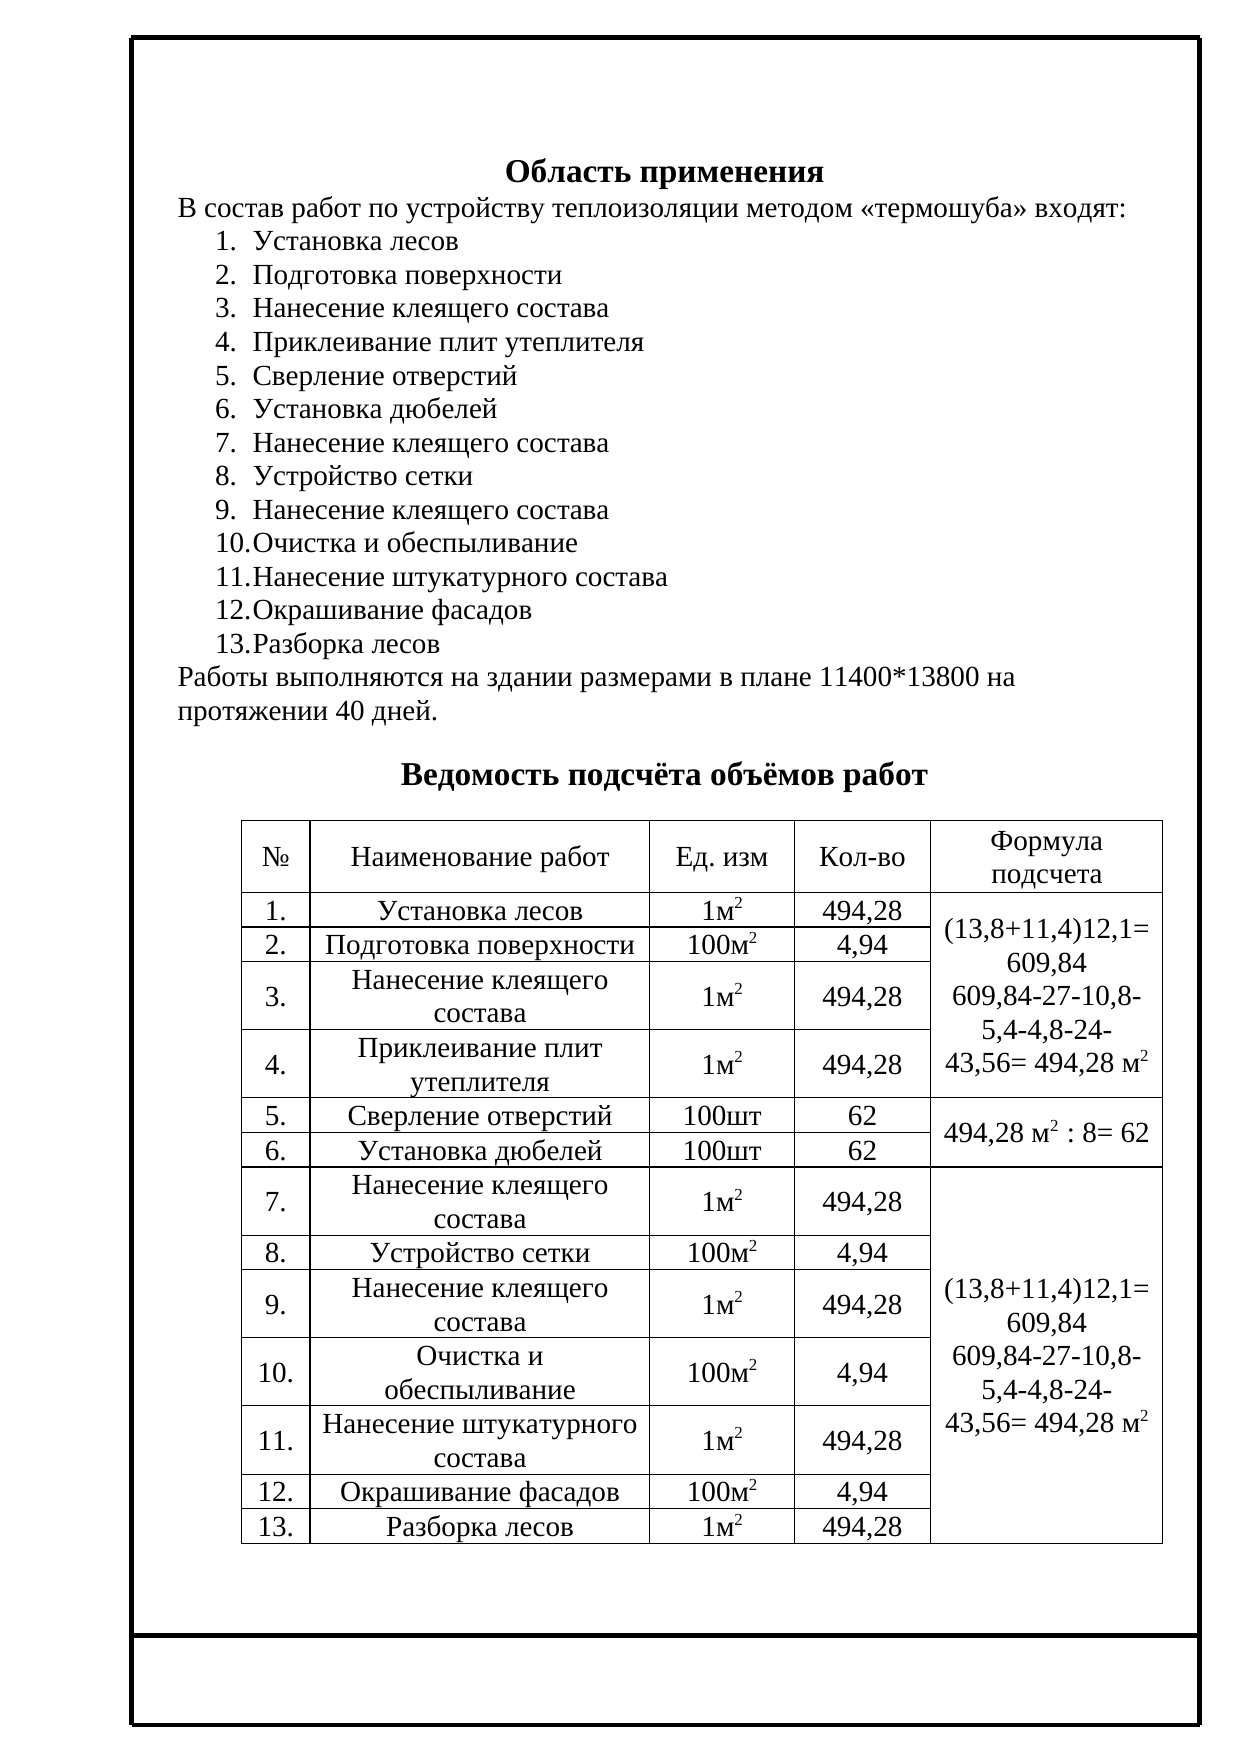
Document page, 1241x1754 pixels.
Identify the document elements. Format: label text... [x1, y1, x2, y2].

table_cell 4,94 [795, 928, 930, 961]
table_cell 494,28 [795, 1168, 930, 1234]
table_cell 100м2 [650, 928, 794, 961]
table_cell 1м2 [650, 962, 794, 1029]
text Область применения [177, 152, 1152, 190]
list Очистка и обеспыливание [215, 525, 1152, 559]
table_header Формула подсчета [931, 821, 1162, 892]
table_cell 13. [242, 1509, 309, 1543]
table_cell 494,28 [795, 962, 930, 1029]
table_cell 6. [242, 1133, 309, 1166]
table_cell 4,94 [795, 1475, 930, 1508]
table_cell 100м2 [650, 1475, 794, 1508]
table_cell 4,94 [795, 1236, 930, 1269]
table_cell 1м2 [650, 1030, 794, 1097]
table_cell Нанесение клеящего состава [311, 1270, 649, 1337]
table_cell 1м2 [650, 1406, 794, 1473]
table_cell 1м2 [650, 1168, 794, 1234]
table_cell Приклеивание плит утеплителя [311, 1030, 649, 1097]
table_cell Нанесение клеящего состава [311, 962, 649, 1029]
table_cell 7. [242, 1168, 309, 1234]
list Окрашивание фасадов [215, 592, 1152, 626]
table_cell 2. [242, 928, 309, 961]
table_cell 1м2 [650, 893, 794, 926]
table_cell 3. [242, 962, 309, 1029]
list Разборка лесов [215, 626, 1152, 659]
list Установка лесов [215, 223, 1152, 257]
table_cell Установка лесов [311, 893, 649, 926]
table_cell 4,94 [795, 1338, 930, 1405]
table_cell Нанесение штукатурного состава [311, 1406, 649, 1473]
table_cell 494,28 [795, 1406, 930, 1473]
text В состав работ по устройству теплоизоляции методом «термошуба» входят: [177, 190, 1152, 223]
table_cell 494,28 м2 : 8= 62 [931, 1098, 1162, 1166]
table_cell 5. [242, 1098, 309, 1132]
table_cell (13,8+11,4)12,1= 609,84 609,84-27-10,8-5,4-4,8-24-43,56= 494,28 м2 [931, 893, 1162, 1097]
list Установка дюбелей [215, 391, 1152, 425]
table_cell Установка дюбелей [311, 1133, 649, 1166]
table_header Кол-во [795, 821, 930, 892]
table_cell Подготовка поверхности [311, 928, 649, 961]
table_cell 1м2 [650, 1509, 794, 1543]
table_cell 10. [242, 1338, 309, 1405]
table_cell 100м2 [650, 1338, 794, 1405]
table_cell Нанесение клеящего состава [311, 1168, 649, 1234]
table_cell Устройство сетки [311, 1236, 649, 1269]
table_cell Сверление отверстий [311, 1098, 649, 1132]
table_cell 4. [242, 1030, 309, 1097]
table_cell 62 [795, 1098, 930, 1132]
table_cell 11. [242, 1406, 309, 1473]
table_header Ед. изм [650, 821, 794, 892]
list Нанесение штукатурного состава [215, 559, 1152, 592]
table_cell 1. [242, 893, 309, 926]
table_header № [242, 821, 309, 892]
table_cell 1м2 [650, 1270, 794, 1337]
list Устройство сетки [215, 458, 1152, 492]
table_cell 494,28 [795, 1030, 930, 1097]
table_cell 494,28 [795, 1270, 930, 1337]
table_cell 12. [242, 1475, 309, 1508]
table_cell 8. [242, 1236, 309, 1269]
table_cell Очистка и обеспыливание [311, 1338, 649, 1405]
table_cell 100шт [650, 1133, 794, 1166]
table_cell 9. [242, 1270, 309, 1337]
table_cell 100м2 [650, 1236, 794, 1269]
list Приклеивание плит утеплителя [215, 324, 1152, 358]
table_header Наименование работ [311, 821, 649, 892]
list Нанесение клеящего состава [215, 291, 1152, 324]
text Ведомость подсчёта объёмов работ [177, 755, 1152, 793]
table_cell 62 [795, 1133, 930, 1166]
list Подготовка поверхности [215, 257, 1152, 291]
table_cell (13,8+11,4)12,1= 609,84 609,84-27-10,8-5,4-4,8-24-43,56= 494,28 м2 [931, 1168, 1162, 1543]
table_cell Разборка лесов [311, 1509, 649, 1543]
table_cell 494,28 [795, 893, 930, 926]
text Работы выполняются на здании размерами в плане 11400*13800 на протяжении 40 дней. [177, 659, 1152, 755]
list Сверление отверстий [215, 358, 1152, 391]
table_cell Окрашивание фасадов [311, 1475, 649, 1508]
list Нанесение клеящего состава [215, 425, 1152, 458]
table_cell 494,28 [795, 1509, 930, 1543]
list Нанесение клеящего состава [215, 492, 1152, 525]
table_cell 100шт [650, 1098, 794, 1132]
